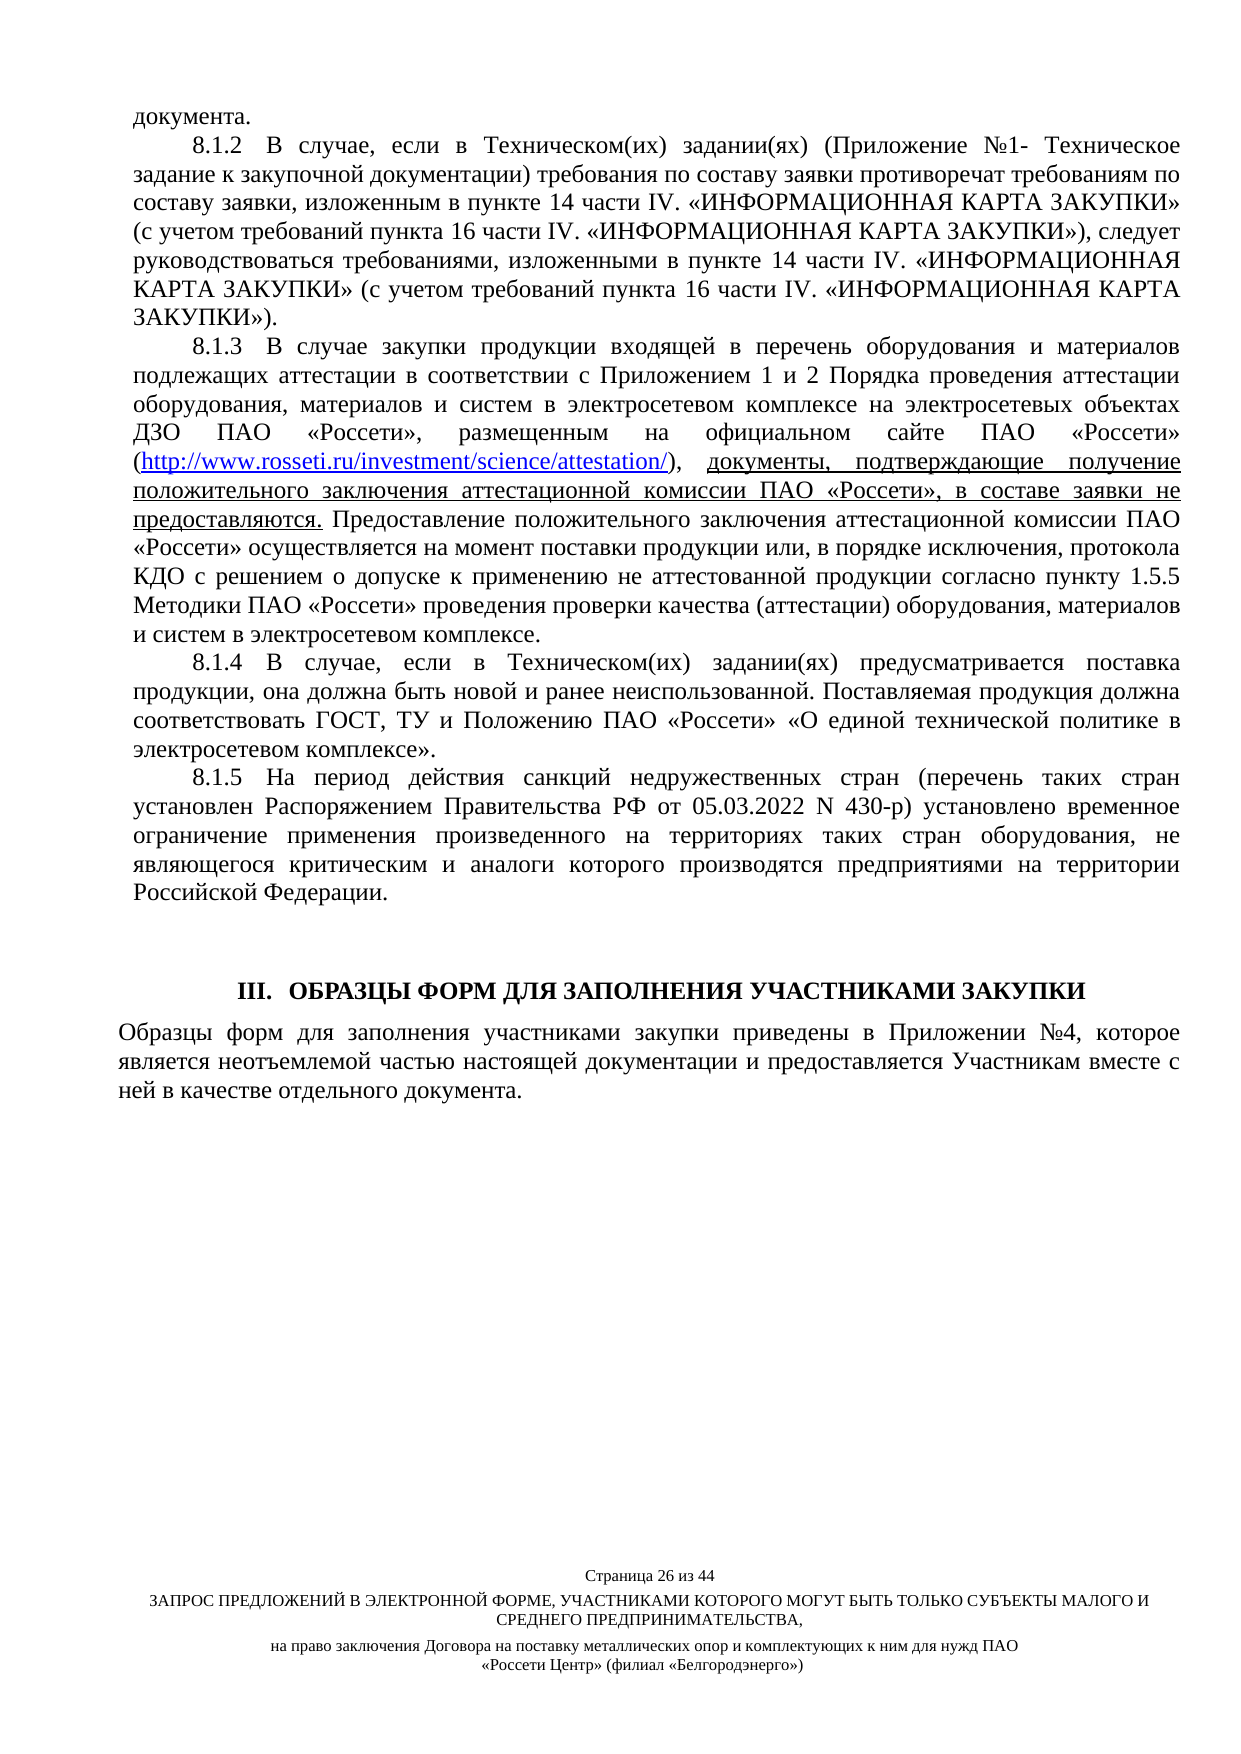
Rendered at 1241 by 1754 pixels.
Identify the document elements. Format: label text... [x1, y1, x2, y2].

subtitle В случае, если в Техническом(их) задании(ях) предусматривается поставка продукции, она должна быть новой и ранее неиспользованной. Поставляемая продукция должна соответствовать ГОСТ, ТУ и Положению ПАО «Россети» «О единой технической политике в электросетевом комплексе». [133, 647, 1181, 762]
subtitle В случае закупки продукции входящей в перечень оборудования и материалов подлежащих аттестации в соответствии с Приложением 1 и 2 Порядка проведения аттестации оборудования, материалов и систем в электросетевом комплексе на электросетевых объектах ДЗО ПАО «Россети», размещенным на официальном сайте ПАО «Россети» (http://www.rosseti.ru/investment/science/attestation/), документы, подтверждающие получение положительного заключения аттестационной комиссии ПАО «Россети», в составе заявки не предоставляются. Предоставление положительного заключения аттестационной комиссии ПАО «Россети» осуществляется на момент поставки продукции или, в порядке исключения, протокола КДО с решением о допуске к применению не аттестованной продукции согласно пункту 1.5.5 Методики ПАО «Россети» проведения проверки качества (аттестации) оборудования, материалов и систем в электросетевом комплексе. [133, 331, 1181, 500]
subtitle На период действия санкций недружественных стран (перечень таких стран установлен Распоряжением Правительства РФ от 05.03.2022 N 430-р) установлено временное ограничение применения произведенного на территориях таких стран оборудования, не являющегося критическим и аналоги которого производятся предприятиями на территории Российской Федерации. [133, 762, 1181, 906]
subtitle В случае, если в Техническом(их) задании(ях) (Приложение №1- Техническое задание к закупочной документации) требования по составу заявки противоречат требованиям по составу заявки, изложенным в пункте 14 части IV. «ИНФОРМАЦИОННАЯ КАРТА ЗАКУПКИ» (с учетом требований пункта 16 части IV. «ИНФОРМАЦИОННАЯ КАРТА ЗАКУПКИ»), следует руководствоваться требованиями, изложенными в пункте 14 части IV. «ИНФОРМАЦИОННАЯ КАРТА ЗАКУПКИ» (с учетом требований пункта 16 части IV. «ИНФОРМАЦИОННАЯ КАРТА ЗАКУПКИ»). [133, 130, 1181, 331]
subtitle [133, 101, 1181, 130]
subtitle Образцы форм для заполнения участниками закупки приведены в Приложении №4, которое является неотъемлемой частью настоящей документации и предоставляется Участникам вместе с ней в качестве отдельного документа. [118, 1017, 1181, 1104]
subtitle В случае закупки продукции входящей в перечень оборудования и материалов подлежащих аттестации в соответствии с Приложением 1 и 2 Порядка проведения аттестации оборудования, материалов и систем в электросетевом комплексе на электросетевых объектах ДЗО ПАО «Россети», размещенным на официальном сайте ПАО «Россети» (http://www.rosseti.ru/investment/science/attestation/), документы, подтверждающие получение положительного заключения аттестационной комиссии ПАО «Россети», в составе заявки не предоставляются. Предоставление положительного заключения аттестационной комиссии ПАО «Россети» осуществляется на момент поставки продукции или, в порядке исключения, протокола КДО с решением о допуске к применению не аттестованной продукции согласно пункту 1.5.5 Методики ПАО «Россети» проведения проверки качества (аттестации) оборудования, материалов и систем в электросетевом комплексе. [133, 501, 1181, 647]
subtitle ОБРАЗЦЫ ФОРМ ДЛЯ ЗАПОЛНЕНИЯ УЧАСТНИКАМИ ЗАКУПКИ [118, 976, 1181, 1005]
